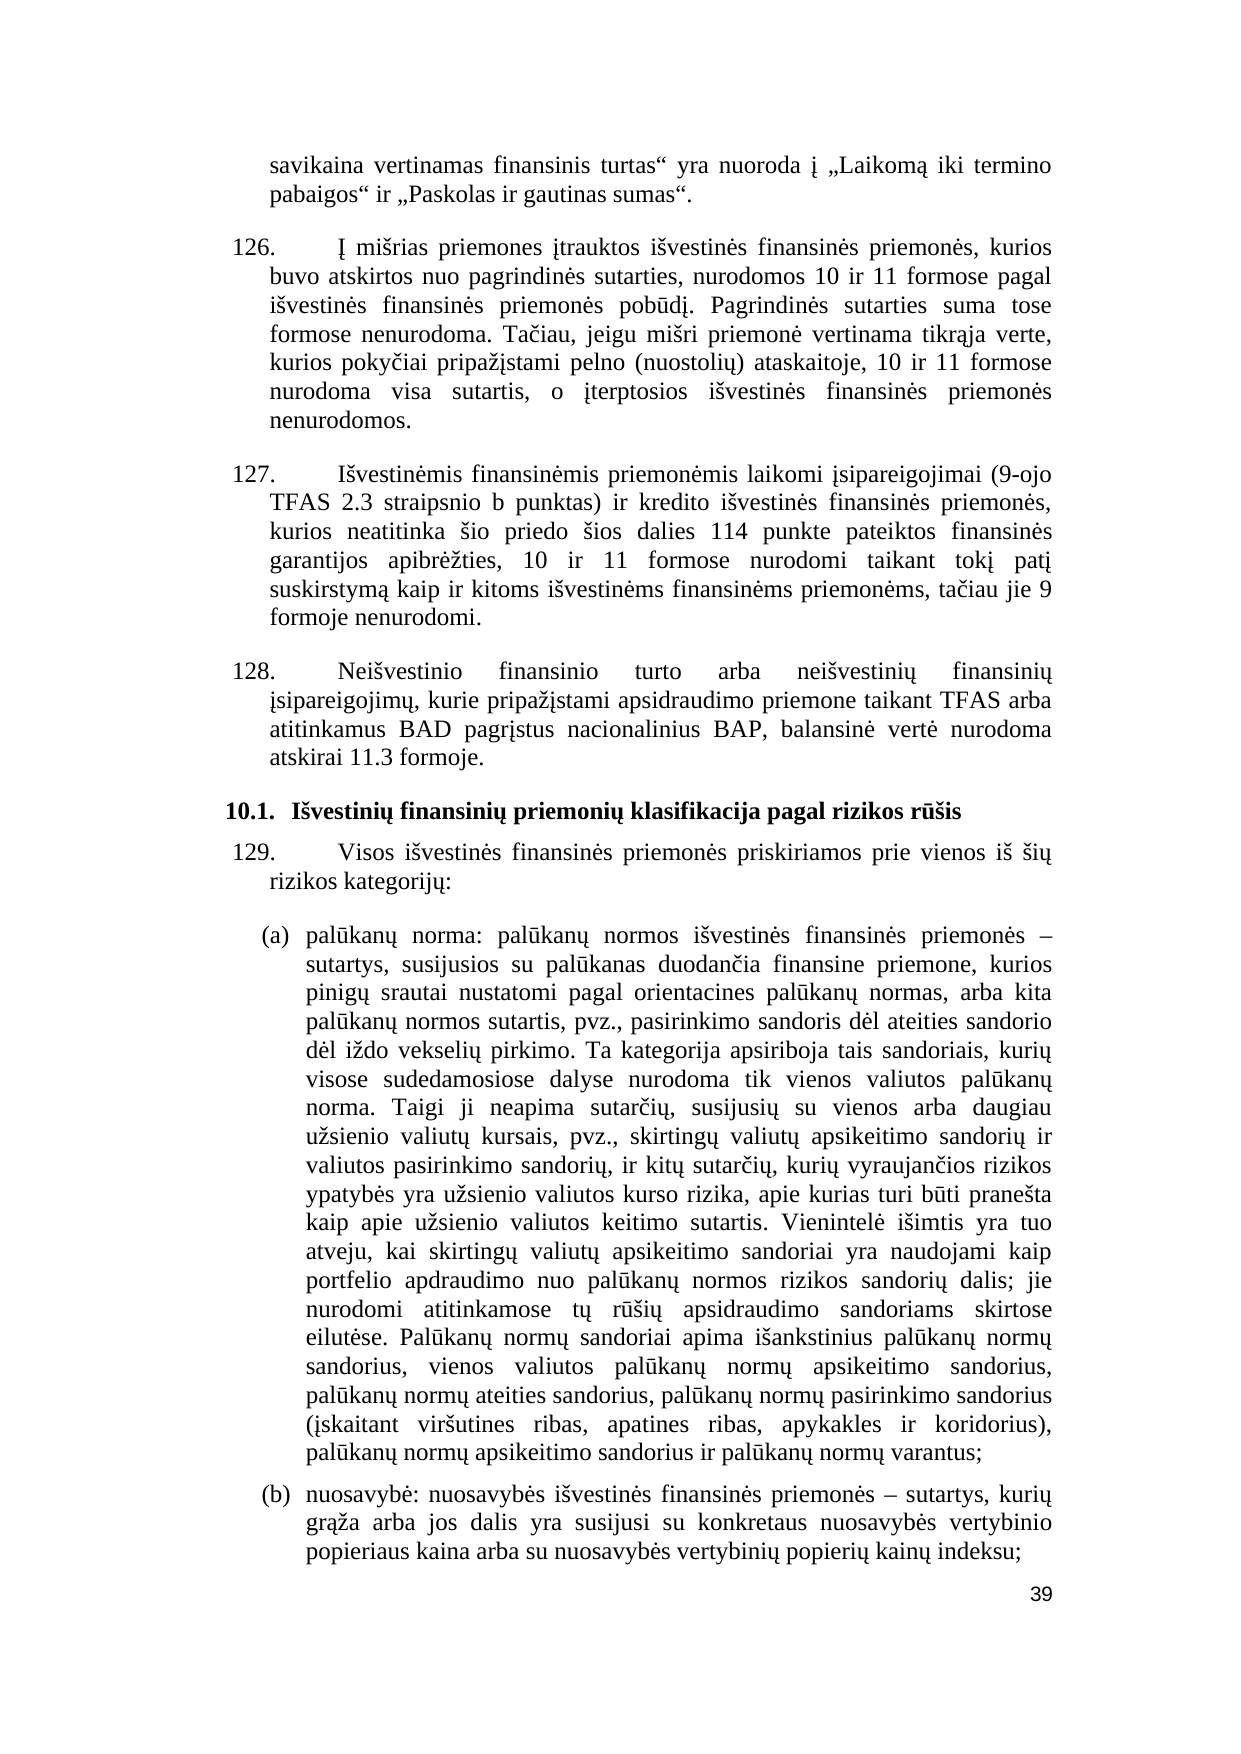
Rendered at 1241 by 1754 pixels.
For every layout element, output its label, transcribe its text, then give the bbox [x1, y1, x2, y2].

text Neišvestinio finansinio turto arba neišvestinių finansinių įsipareigojimų, kurie pripažįstami apsidraudimo priemone taikant TFAS arba atitinkamus BAD pagrįstus nacionalinius BAP, balansinė vertė nurodoma atskirai 11.3 formoje. [232, 656, 1053, 771]
subtitle Išvestinių finansinių priemonių klasifikacija pagal rizikos rūšis [225, 796, 1053, 825]
list palūkanų norma: palūkanų normos išvestinės finansinės priemonės – sutartys, susijusios su palūkanas duodančia finansine priemone, kurios pinigų srautai nustatomi pagal orientacines palūkanų normas, arba kita palūkanų normos sutartis, pvz., pasirinkimo sandoris dėl ateities sandorio dėl iždo vekselių pirkimo. Ta kategorija apsiriboja tais sandoriais, kurių visose sudedamosiose dalyse nurodoma tik vienos valiutos palūkanų norma. Taigi ji neapima sutarčių, susijusių su vienos arba daugiau užsienio valiutų kursais, pvz., skirtingų valiutų apsikeitimo sandorių ir valiutos pasirinkimo sandorių, ir kitų sutarčių, kurių vyraujančios rizikos ypatybės yra užsienio valiutos kurso rizika, apie kurias turi būti pranešta kaip apie užsienio valiutos keitimo sutartis. Vienintelė išimtis yra tuo atveju, kai skirtingų valiutų apsikeitimo sandoriai yra naudojami kaip portfelio apdraudimo nuo palūkanų normos rizikos sandorių dalis; jie nurodomi atitinkamose tų rūšių apsidraudimo sandoriams skirtose eilutėse. Palūkanų normų sandoriai apima išankstinius palūkanų normų sandorius, vienos valiutos palūkanų normų apsikeitimo sandorius, palūkanų normų ateities sandorius, palūkanų normų pasirinkimo sandorius (įskaitant viršutines ribas, apatines ribas, apykakles ir koridorius), palūkanų normų apsikeitimo sandorius ir palūkanų normų varantus; [261, 920, 1053, 1466]
text Į mišrias priemones įtrauktos išvestinės finansinės priemonės, kurios buvo atskirtos nuo pagrindinės sutarties, nurodomos 10 ir 11 formose pagal išvestinės finansinės priemonės pobūdį. Pagrindinės sutarties suma tose formose nenurodoma. Tačiau, jeigu mišri priemonė vertinama tikrąja verte, kurios pokyčiai pripažįstami pelno (nuostolių) ataskaitoje, 10 ir 11 formose nurodoma visa sutartis, o įterptosios išvestinės finansinės priemonės nenurodomos. [232, 232, 1053, 434]
text Išvestinėmis finansinėmis priemonėmis laikomi įsipareigojimai (9-ojo TFAS 2.3 straipsnio b punktas) ir kredito išvestinės finansinės priemonės, kurios neatitinka šio priedo šios dalies 114 punkte pateiktos finansinės garantijos apibrėžties, 10 ir 11 formose nurodomi taikant tokį patį suskirstymą kaip ir kitoms išvestinėms finansinėms priemonėms, tačiau jie 9 formoje nenurodomi. [232, 459, 1053, 631]
text Visos išvestinės finansinės priemonės priskiriamos prie vienos iš šių rizikos kategorijų: [232, 837, 1053, 895]
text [232, 150, 1053, 207]
list nuosavybė: nuosavybės išvestinės finansinės priemonės – sutartys, kurių grąža arba jos dalis yra susijusi su konkretaus nuosavybės vertybinio popieriaus kaina arba su nuosavybės vertybinių popierių kainų indeksu; [261, 1479, 1053, 1565]
